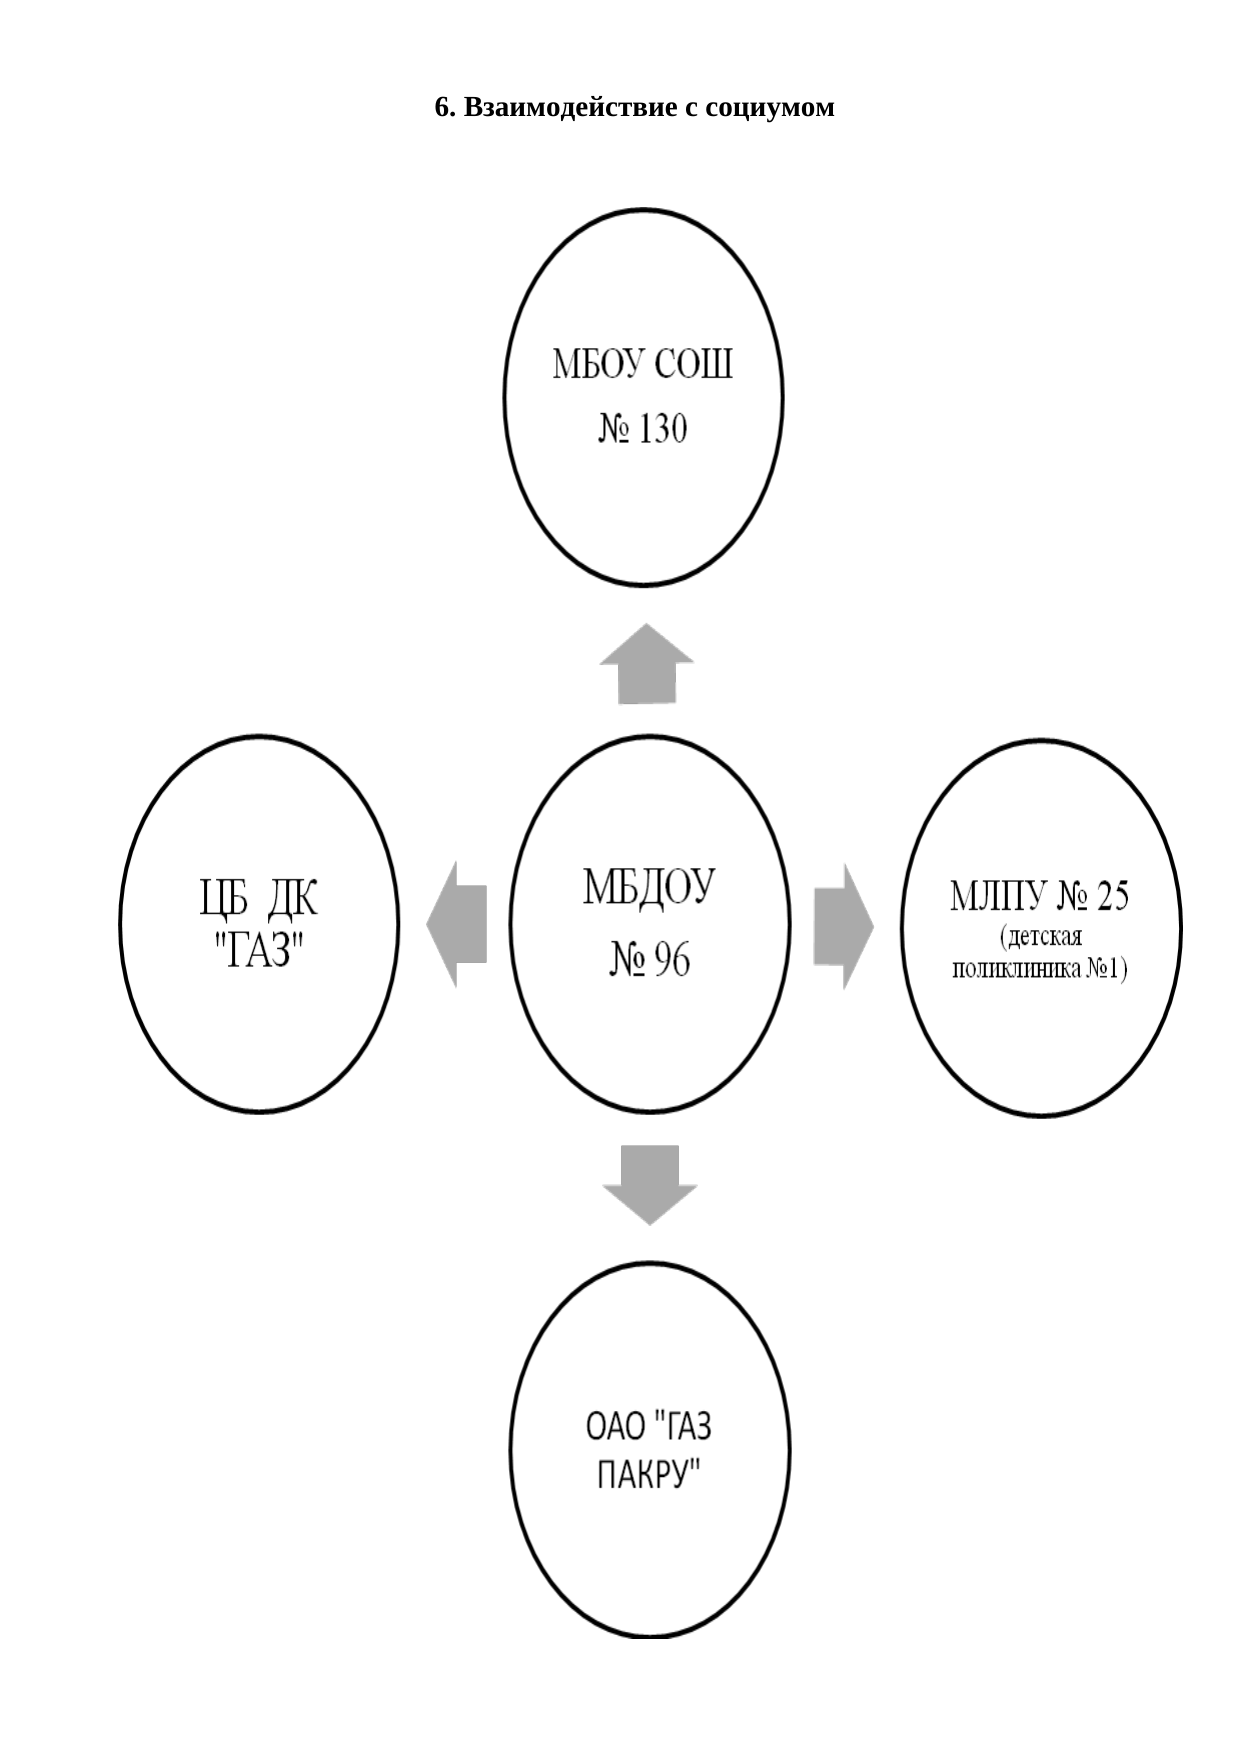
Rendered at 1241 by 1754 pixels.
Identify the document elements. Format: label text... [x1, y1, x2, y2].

picture [118, 207, 1183, 1639]
text 6. Взаимодействие с социумом [118, 89, 1152, 122]
